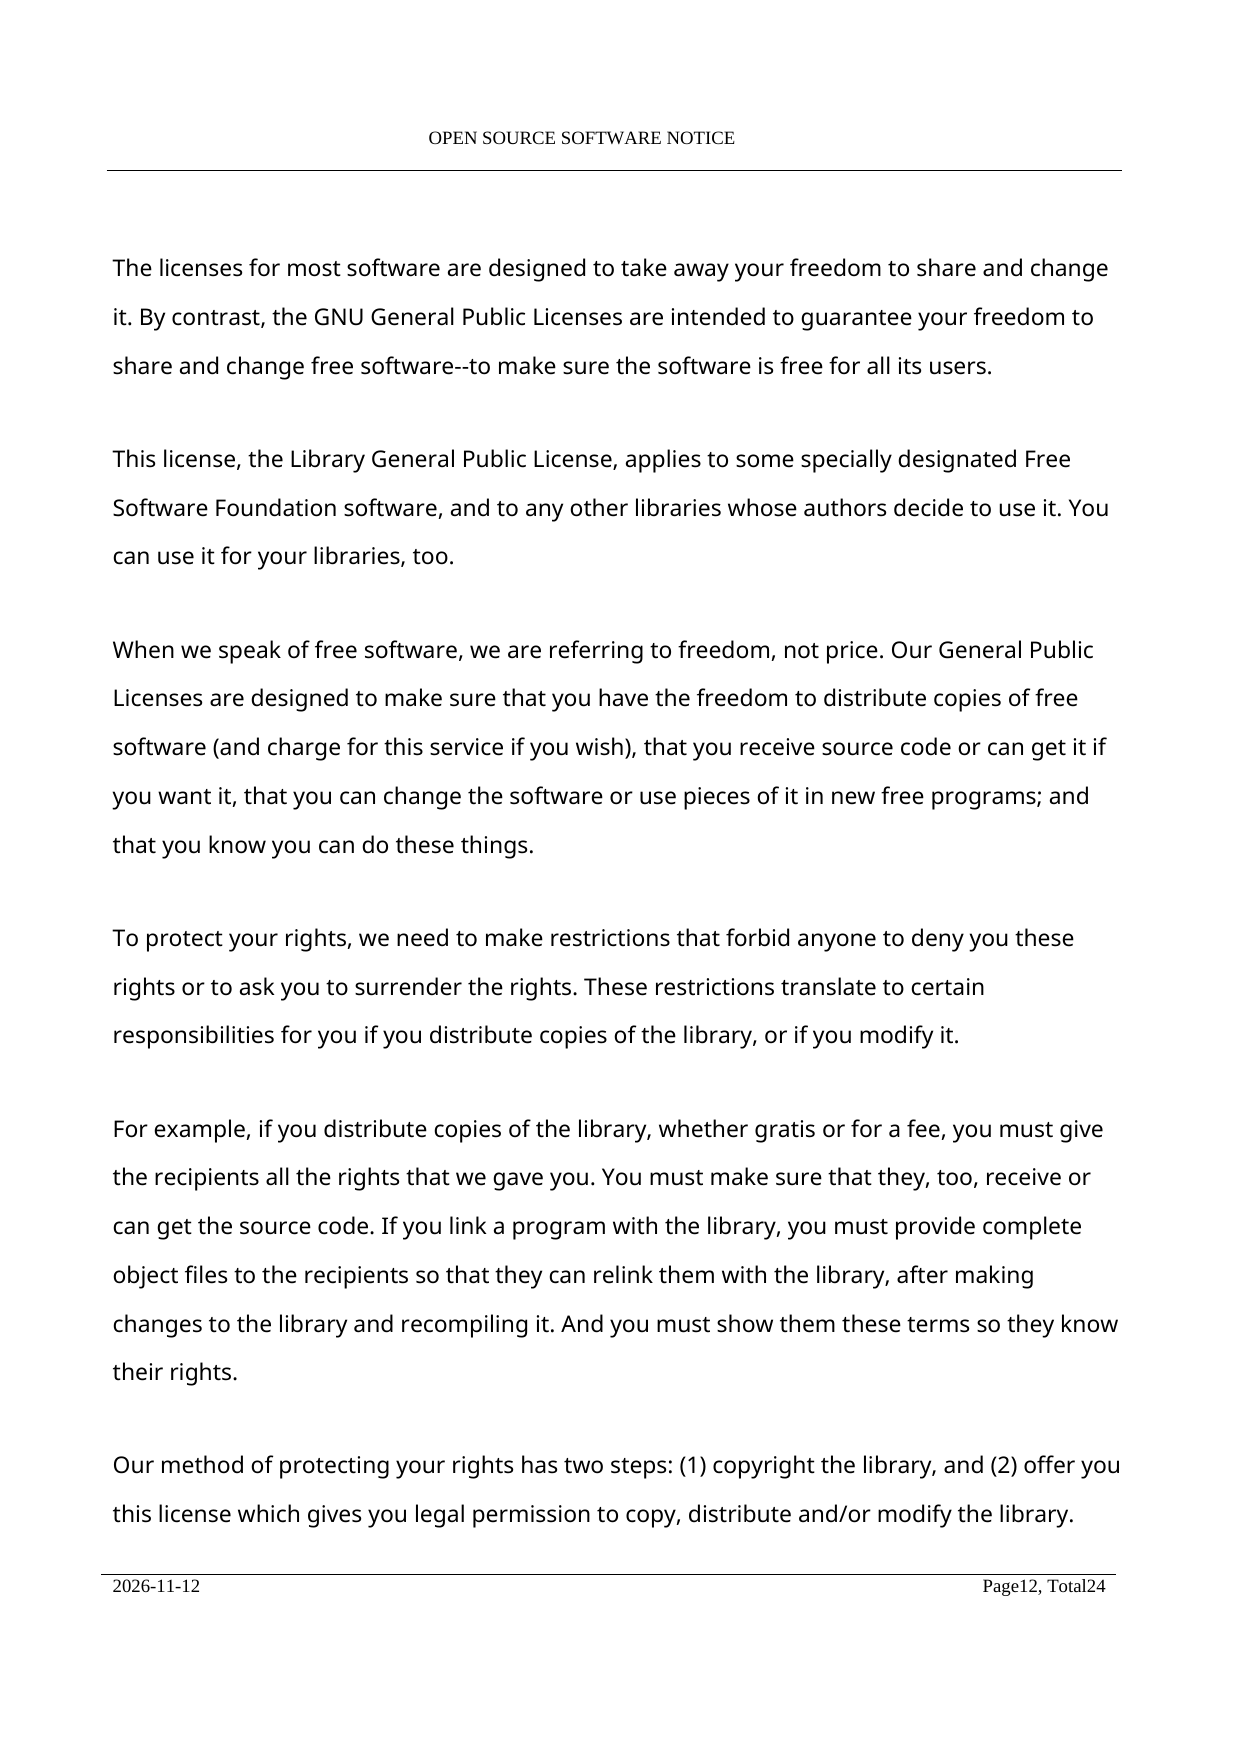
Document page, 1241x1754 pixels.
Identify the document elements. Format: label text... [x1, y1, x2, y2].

text This license, the Library General Public License, applies to some specially designated Free Software Foundation software, and to any other libraries whose authors decide to use it. You can use it for your libraries, too. [112, 442, 1128, 572]
text For example, if you distribute copies of the library, whether gratis or for a fee, you must give the recipients all the rights that we gave you. You must make sure that they, too, receive or can get the source code. If you link a program with the library, you must provide complete object files to the recipients so that they can relink them with the library, after making changes to the library and recompiling it. And you must show them these terms so they know their rights. [112, 1112, 1128, 1388]
text Our method of protecting your rights has two steps: (1) copyright the library, and (2) offer you this license which gives you legal permission to copy, distribute and/or modify the library. [112, 1449, 1128, 1530]
text To protect your rights, we need to make restrictions that forbid anyone to deny you these rights or to ask you to surrender the rights. These restrictions translate to certain responsibilities for you if you distribute copies of the library, or if you modify it. [112, 921, 1128, 1051]
text The licenses for most software are designed to take away your freedom to share and change it. By contrast, the GNU General Public Licenses are intended to guarantee your freedom to share and change free software--to make sure the software is free for all its users. [112, 251, 1128, 381]
text When we speak of free software, we are referring to freedom, not price. Our General Public Licenses are designed to make sure that you have the freedom to distribute copies of free software (and charge for this service if you wish), that you receive source code or can get it if you want it, that you can change the software or use pieces of it in new free programs; and that you know you can do these things. [112, 633, 1128, 860]
